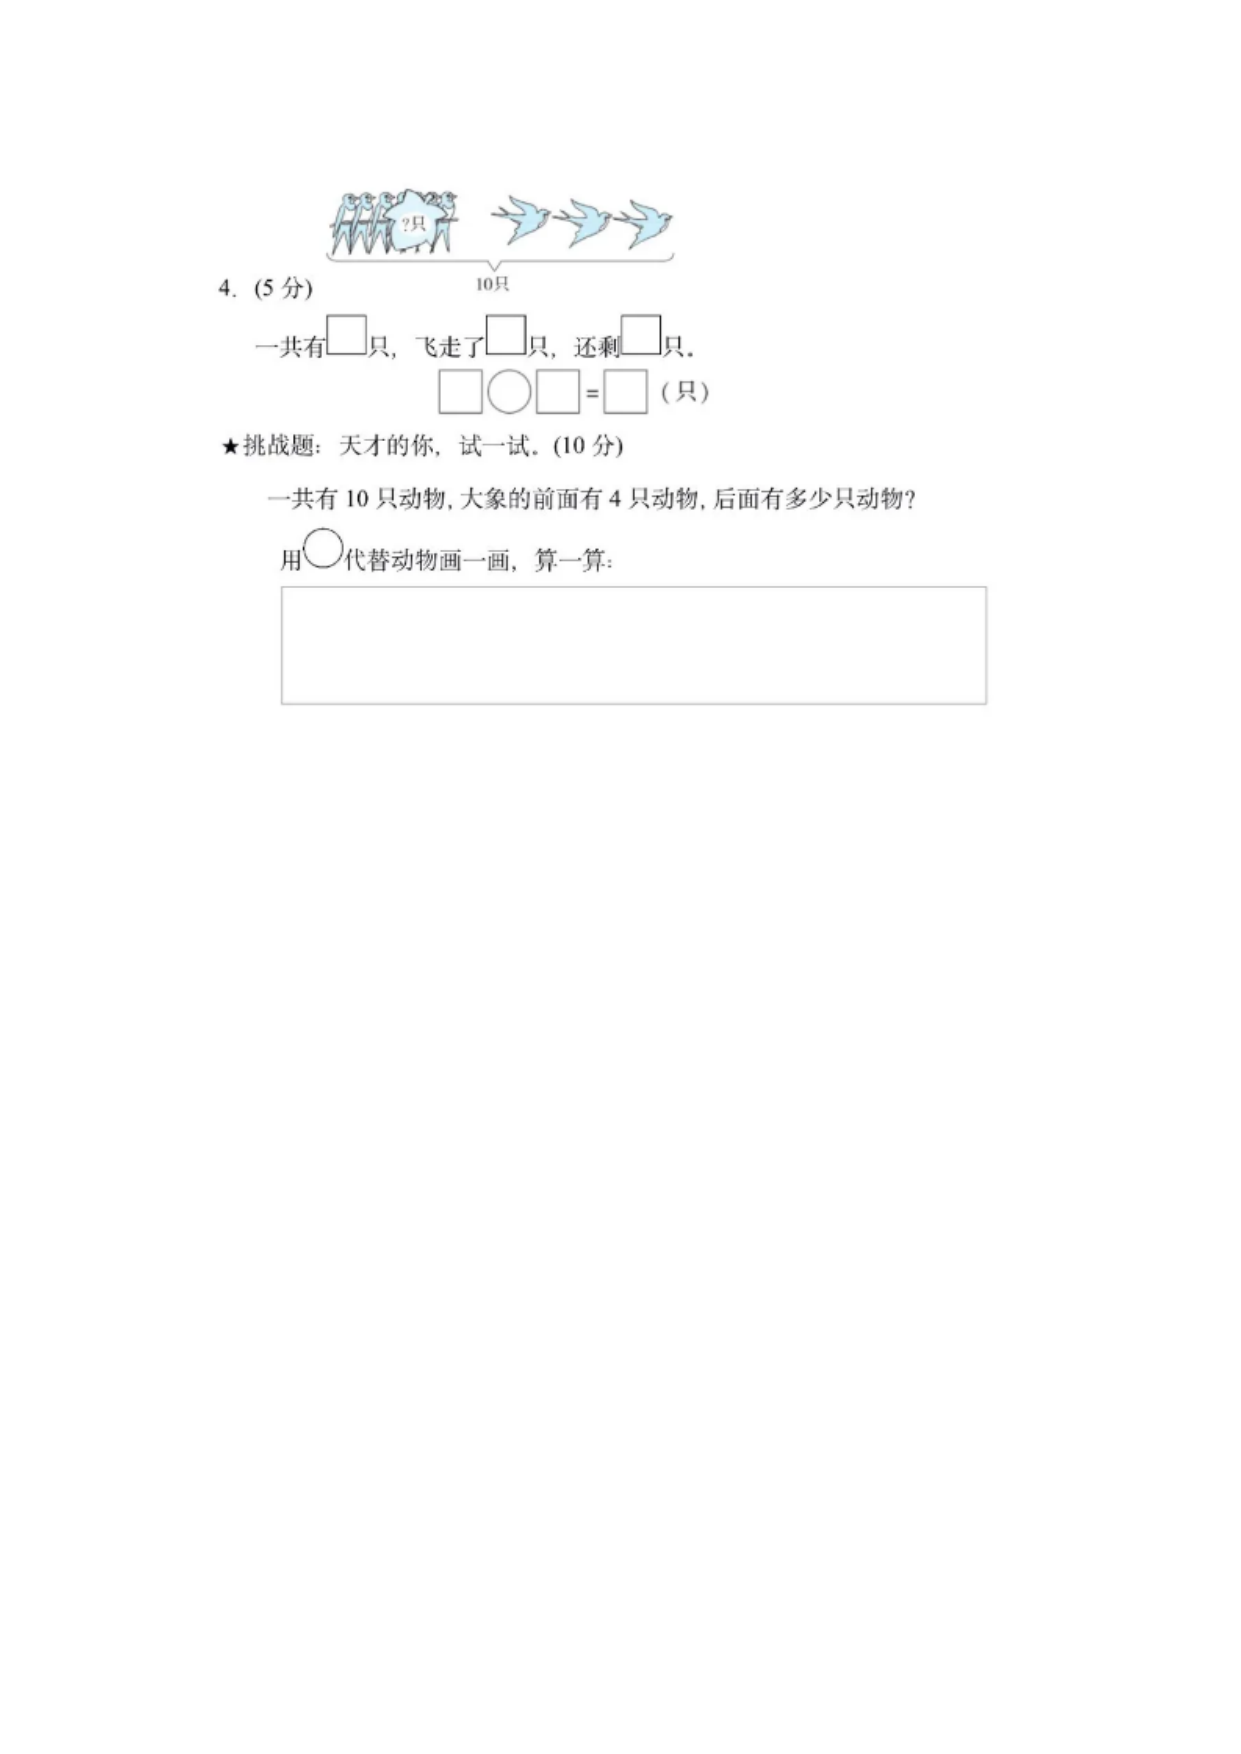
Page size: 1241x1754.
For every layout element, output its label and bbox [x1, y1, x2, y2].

picture [192, 162, 1048, 1087]
